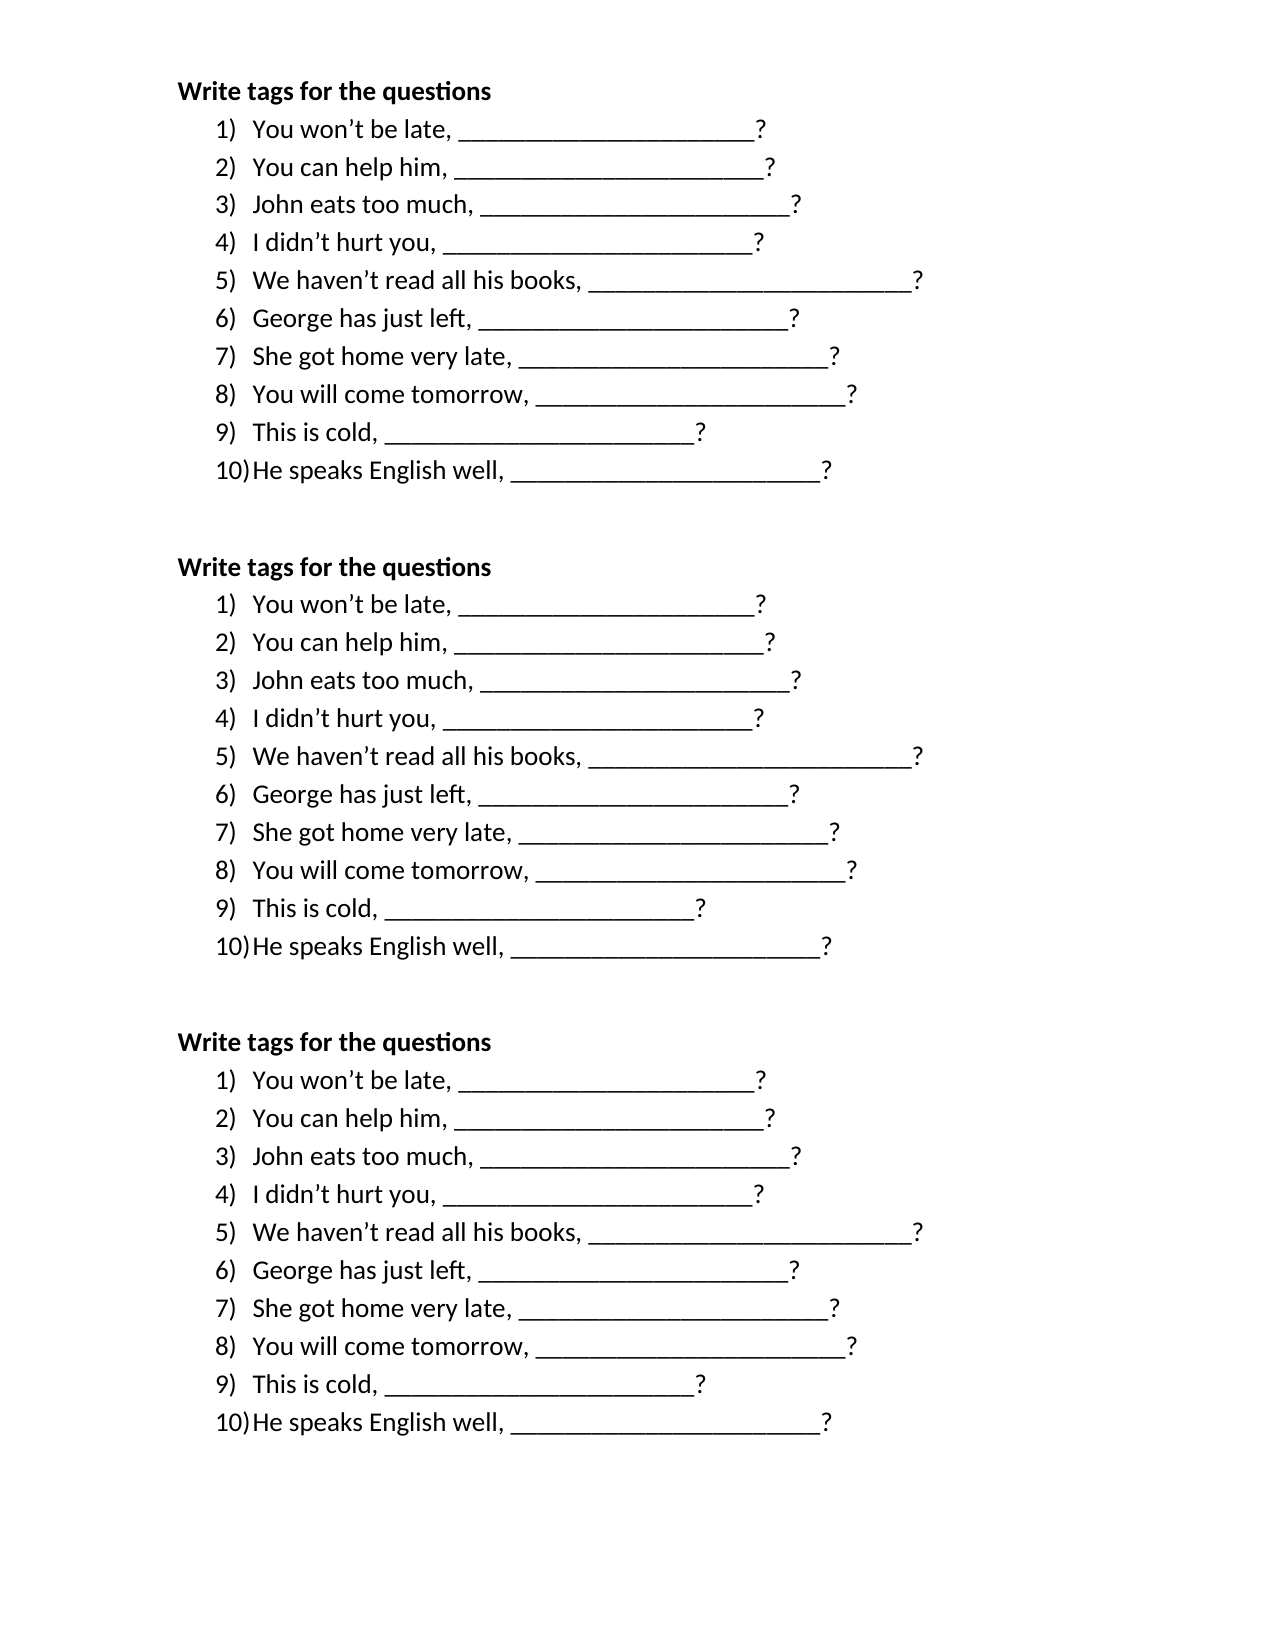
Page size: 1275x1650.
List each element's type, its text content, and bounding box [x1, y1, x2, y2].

list This is cold, _______________________? [215, 891, 1098, 924]
list George has just left, _______________________? [215, 777, 1098, 810]
list He speaks English well, _______________________? [215, 453, 1098, 486]
list This is cold, _______________________? [215, 415, 1098, 448]
list I didn’t hurt you, _______________________? [215, 1177, 1098, 1210]
list George has just left, _______________________? [215, 301, 1098, 334]
list I didn’t hurt you, _______________________? [215, 701, 1098, 734]
text Write tags for the questions [177, 74, 1098, 107]
list George has just left, _______________________? [215, 1253, 1098, 1286]
list This is cold, _______________________? [215, 1367, 1098, 1400]
list You will come tomorrow, _______________________? [215, 853, 1098, 886]
list She got home very late, _______________________? [215, 1291, 1098, 1324]
list You won’t be late, ______________________? [215, 112, 1098, 145]
list He speaks English well, _______________________? [215, 929, 1098, 962]
list We haven’t read all his books, ________________________? [215, 739, 1098, 772]
list He speaks English well, _______________________? [215, 1405, 1098, 1438]
list John eats too much, _______________________? [215, 1139, 1098, 1172]
list We haven’t read all his books, ________________________? [215, 1215, 1098, 1248]
text Write tags for the questions [177, 1026, 1098, 1058]
list John eats too much, _______________________? [215, 663, 1098, 696]
list You can help him, _______________________? [215, 150, 1098, 183]
text Write tags for the questions [177, 550, 1098, 583]
list You won’t be late, ______________________? [215, 588, 1098, 621]
list We haven’t read all his books, ________________________? [215, 263, 1098, 296]
list She got home very late, _______________________? [215, 339, 1098, 372]
list You can help him, _______________________? [215, 626, 1098, 658]
list You will come tomorrow, _______________________? [215, 377, 1098, 410]
list You will come tomorrow, _______________________? [215, 1329, 1098, 1362]
list You can help him, _______________________? [215, 1101, 1098, 1134]
list I didn’t hurt you, _______________________? [215, 226, 1098, 258]
list You won’t be late, ______________________? [215, 1063, 1098, 1096]
list She got home very late, _______________________? [215, 815, 1098, 848]
list John eats too much, _______________________? [215, 188, 1098, 221]
